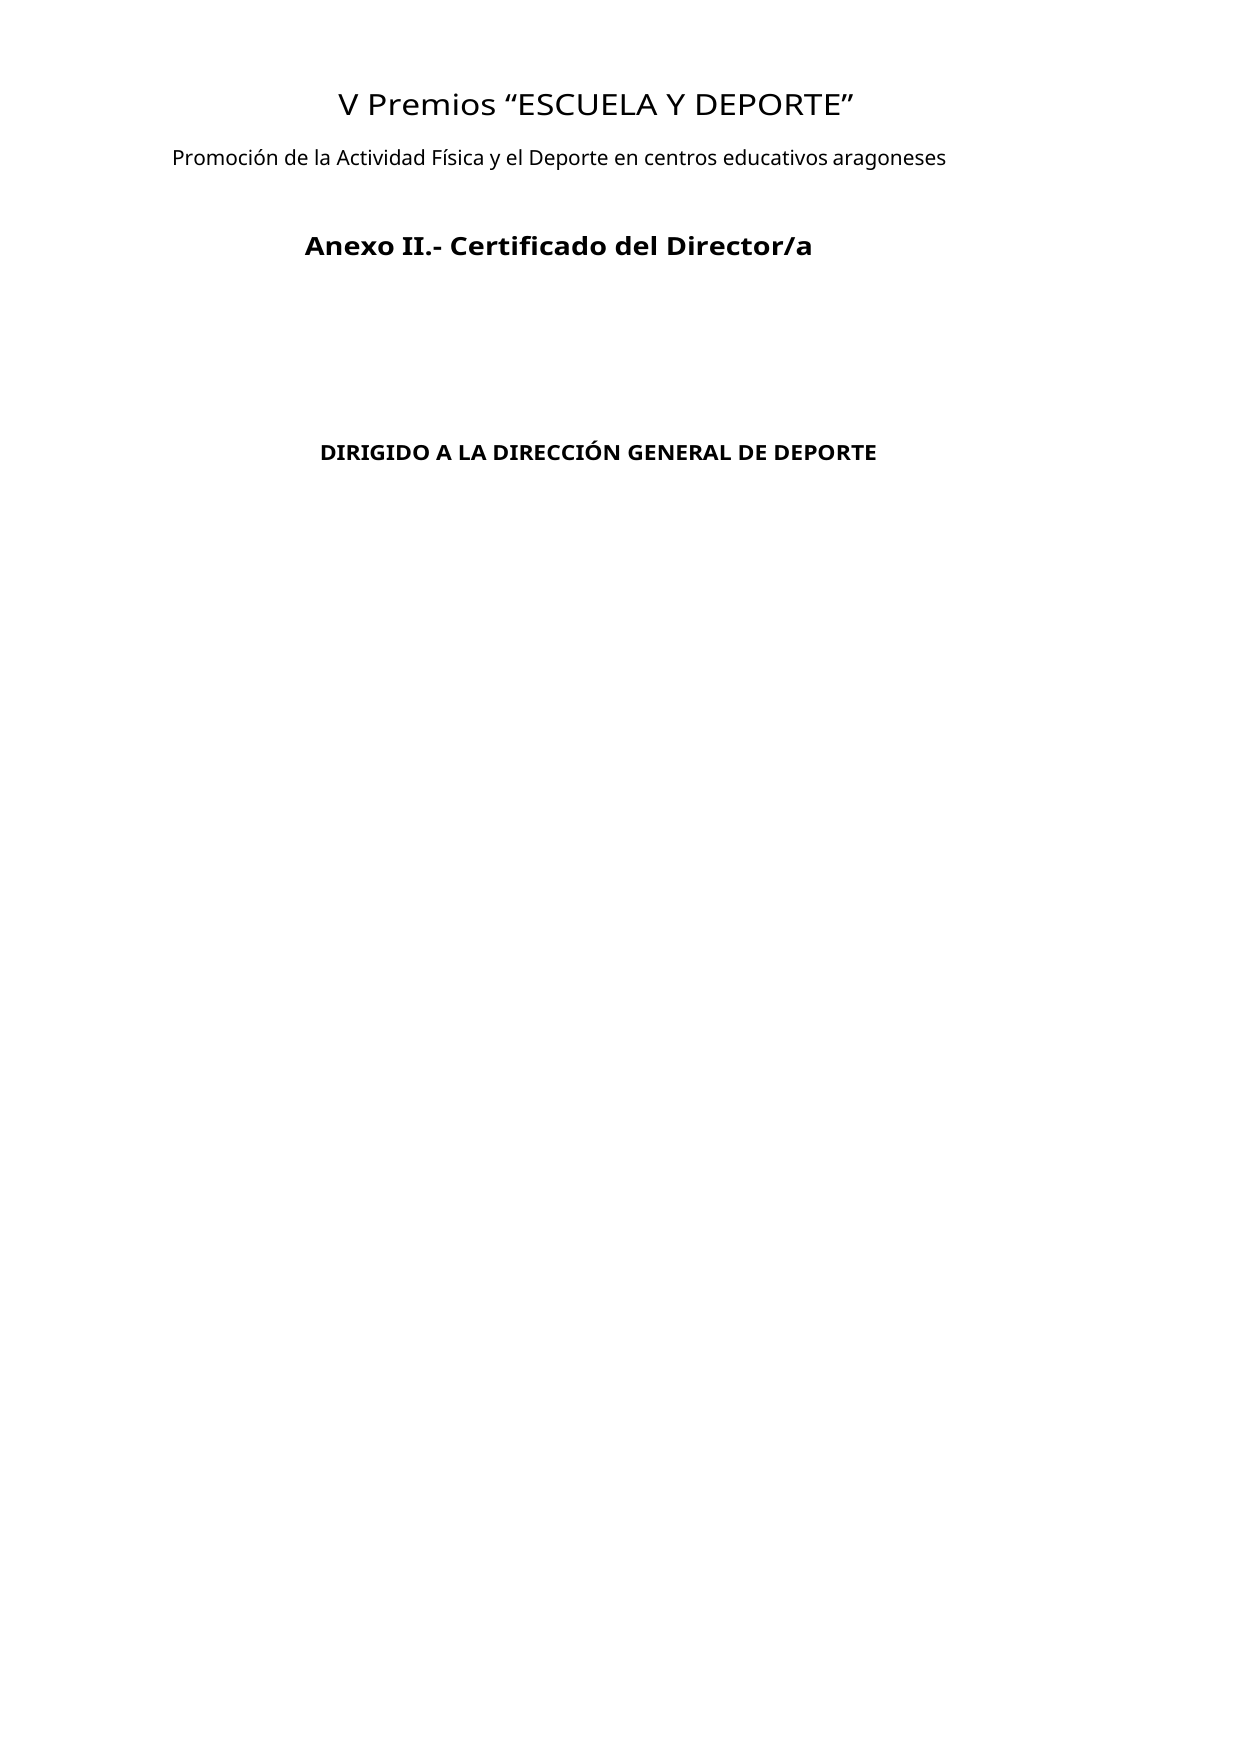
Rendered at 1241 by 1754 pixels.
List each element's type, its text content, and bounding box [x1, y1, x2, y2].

text DIRIGIDO A DE DEPORTE [89, 438, 1108, 466]
